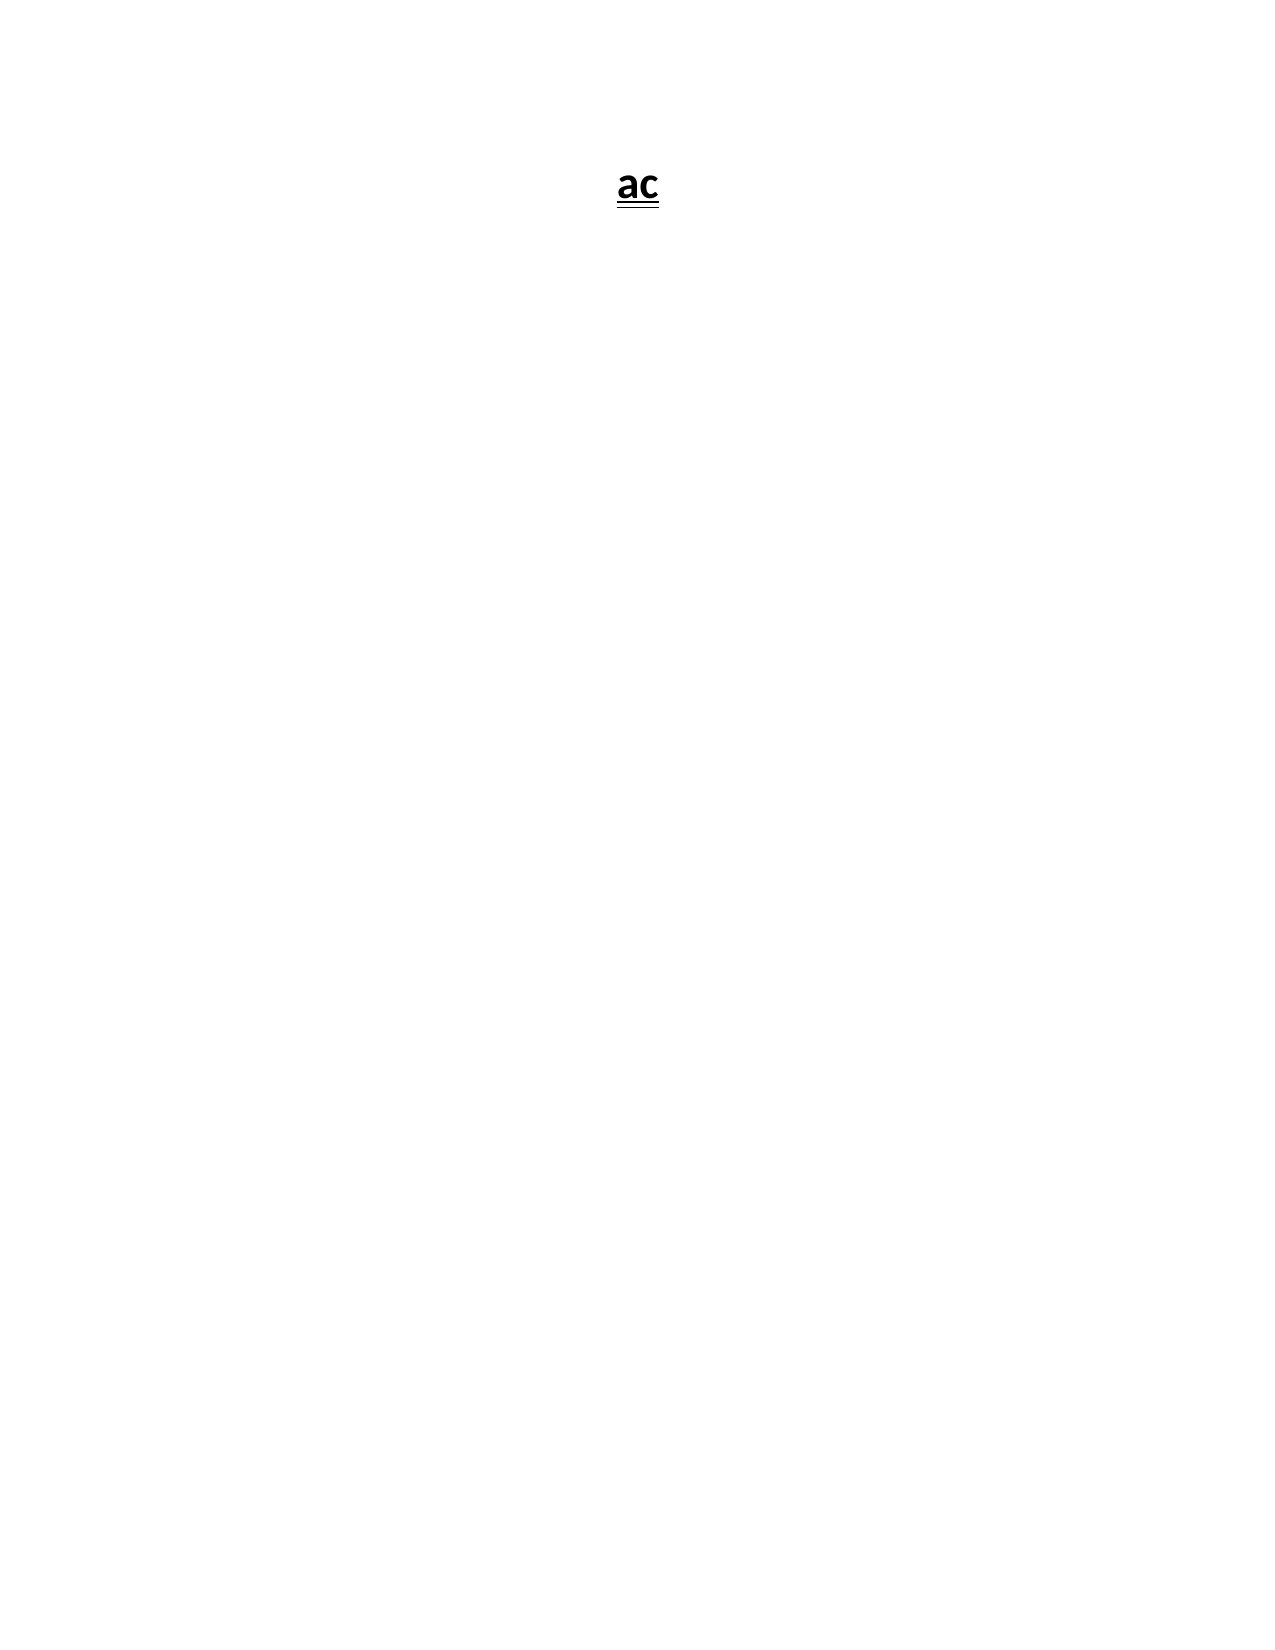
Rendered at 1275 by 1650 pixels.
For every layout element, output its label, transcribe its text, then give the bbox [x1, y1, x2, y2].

subtitle ac [150, 154, 1125, 210]
